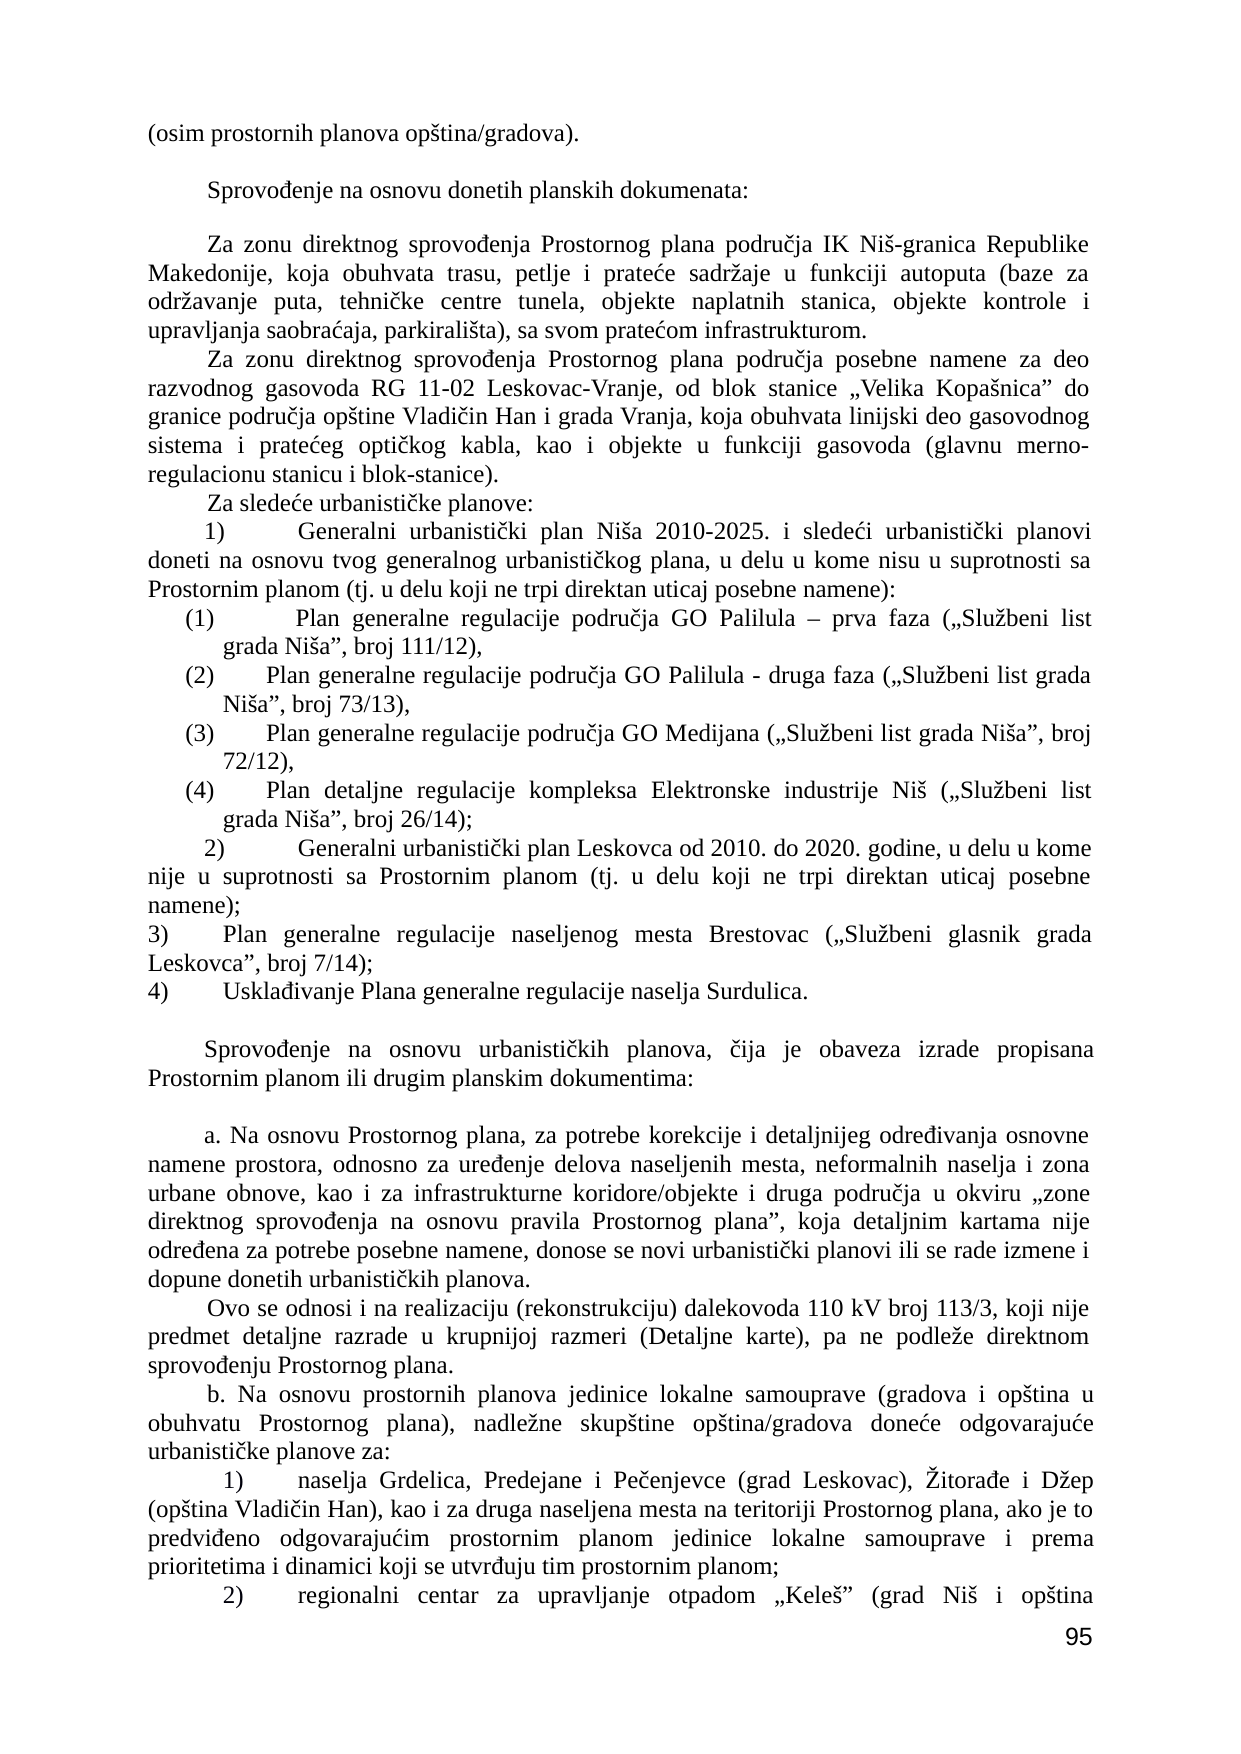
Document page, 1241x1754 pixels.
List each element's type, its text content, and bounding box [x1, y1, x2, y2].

text Za sledeće urbanističke planove: [148, 488, 1090, 516]
list Generalni urbanistički plan Niša 2010-2025. i sledeći urbanistički planovi doneti na osnovu tvog generalnog urbanističkog plana, u delu u kome nisu u suprotnosti sa Prostornim planom (tj. u delu koji ne trpi direktan uticaj posebne namene): [148, 516, 1092, 603]
text b. Na osnovu prostornih planova jedinice lokalne samouprave (gradova i opština u obuhvatu Prostornog plana), nadležne skupštine opština/gradova doneće odgovarajuće urbanističke planove za: [148, 1379, 1094, 1465]
text Ovo se odnosi i na realizaciju (rekonstrukciju) dalekovoda 110 kV broj 113/3, koji nije predmet detaljne razrade u krupnijoj razmeri (Detaljne karte), pa ne podleže direktnom sprovođenju Prostornog plana. [148, 1293, 1090, 1379]
text Sprovođenje na osnovu urbanističkih planova, čija je obaveza izrade propisana Prostornim planom ili drugim planskim dokumentima: [148, 1034, 1094, 1091]
list Plan generalne regulacije područja GO Palilula - druga faza („Službeni list grada Nišaˮ, broj 73/13), [185, 660, 1092, 718]
list Plan detaljne regulacije kompleksa Elektronske industrije Niš („Službeni list grada Nišaˮ, broj 26/14); [185, 775, 1092, 833]
list naselja Grdelica, Predejane i Pečenjevce (grad Leskovac), Žitorađe i Džep (opština Vladičin Han), kao i za druga naseljena mesta na teritoriji Prostornog plana, ako je to predviđeno odgovarajućim prostornim planom jedinice lokalne samouprave i prema prioritetima i dinamici koji se utvrđuju tim prostornim planom; [148, 1465, 1094, 1580]
text Sprovođenje na osnovu donetih planskih dokumenata: [148, 176, 1094, 204]
list Plan generalne regulacije područja GO Palilula – prva faza („Službeni list grada Nišaˮ, broj 111/12), [185, 603, 1092, 660]
list Generalni urbanistički plan Leskovca od 2010. do 2020. godine, u delu u kome nije u suprotnosti sa Prostornim planom (tj. u delu koji ne trpi direktan uticaj posebne namene); [148, 833, 1092, 919]
list Plan generalne regulacije područja GO Medijana („Službeni list grada Nišaˮ, broj 72/12), [185, 718, 1092, 775]
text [148, 118, 1090, 147]
list Plan generalne regulacije naseljenog mesta Brestovac („Službeni glasnik grada Leskovcaˮ, broj 7/14); [148, 919, 1092, 976]
text Za zonu direktnog sprovođenja Prostornog plana područja IK Niš-granica Republike Makedonije, koja obuhvata trasu, petlje i prateće sadržaje u funkciji autoputa (baze za održavanje puta, tehničke centre tunela, objekte naplatnih stanica, objekte kontrole i upravljanja saobraćaja, parkirališta), sa svom pratećom infrastrukturom. [148, 229, 1090, 344]
text a. Na osnovu Prostornog plana, za potrebe korekcije i detaljnijeg određivanja osnovne namene prostora, odnosno za uređenje delova naseljenih mesta, neformalnih naselja i zona urbane obnove, kao i za infrastrukturne koridore/objekte i druga područja u okviru „zone direktnog sprovođenja na osnovu pravila Prostornog plana”, koja detaljnim kartama nije određena za potrebe posebne namene, donose se novi urbanistički planovi ili se rade izmene i dopune donetih urbanističkih planova. [148, 1120, 1090, 1293]
list Usklađivanje Plana generalne regulacije naselja Surdulica. [148, 976, 1092, 1005]
text Za zonu direktnog sprovođenja Prostornog plana područja posebne namene za deo razvodnog gasovoda RG 11-02 Leskovac-Vranje, od blok stanice „Velika Kopašnicaˮ do granice područja opštine Vladičin Han i grada Vranja, koja obuhvata linijski deo gasovodnog sistema i pratećeg optičkog kabla, kao i objekte u funkciji gasovoda (glavnu merno-regulacionu stanicu i blok-stanice). [148, 344, 1090, 488]
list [148, 1580, 1094, 1609]
